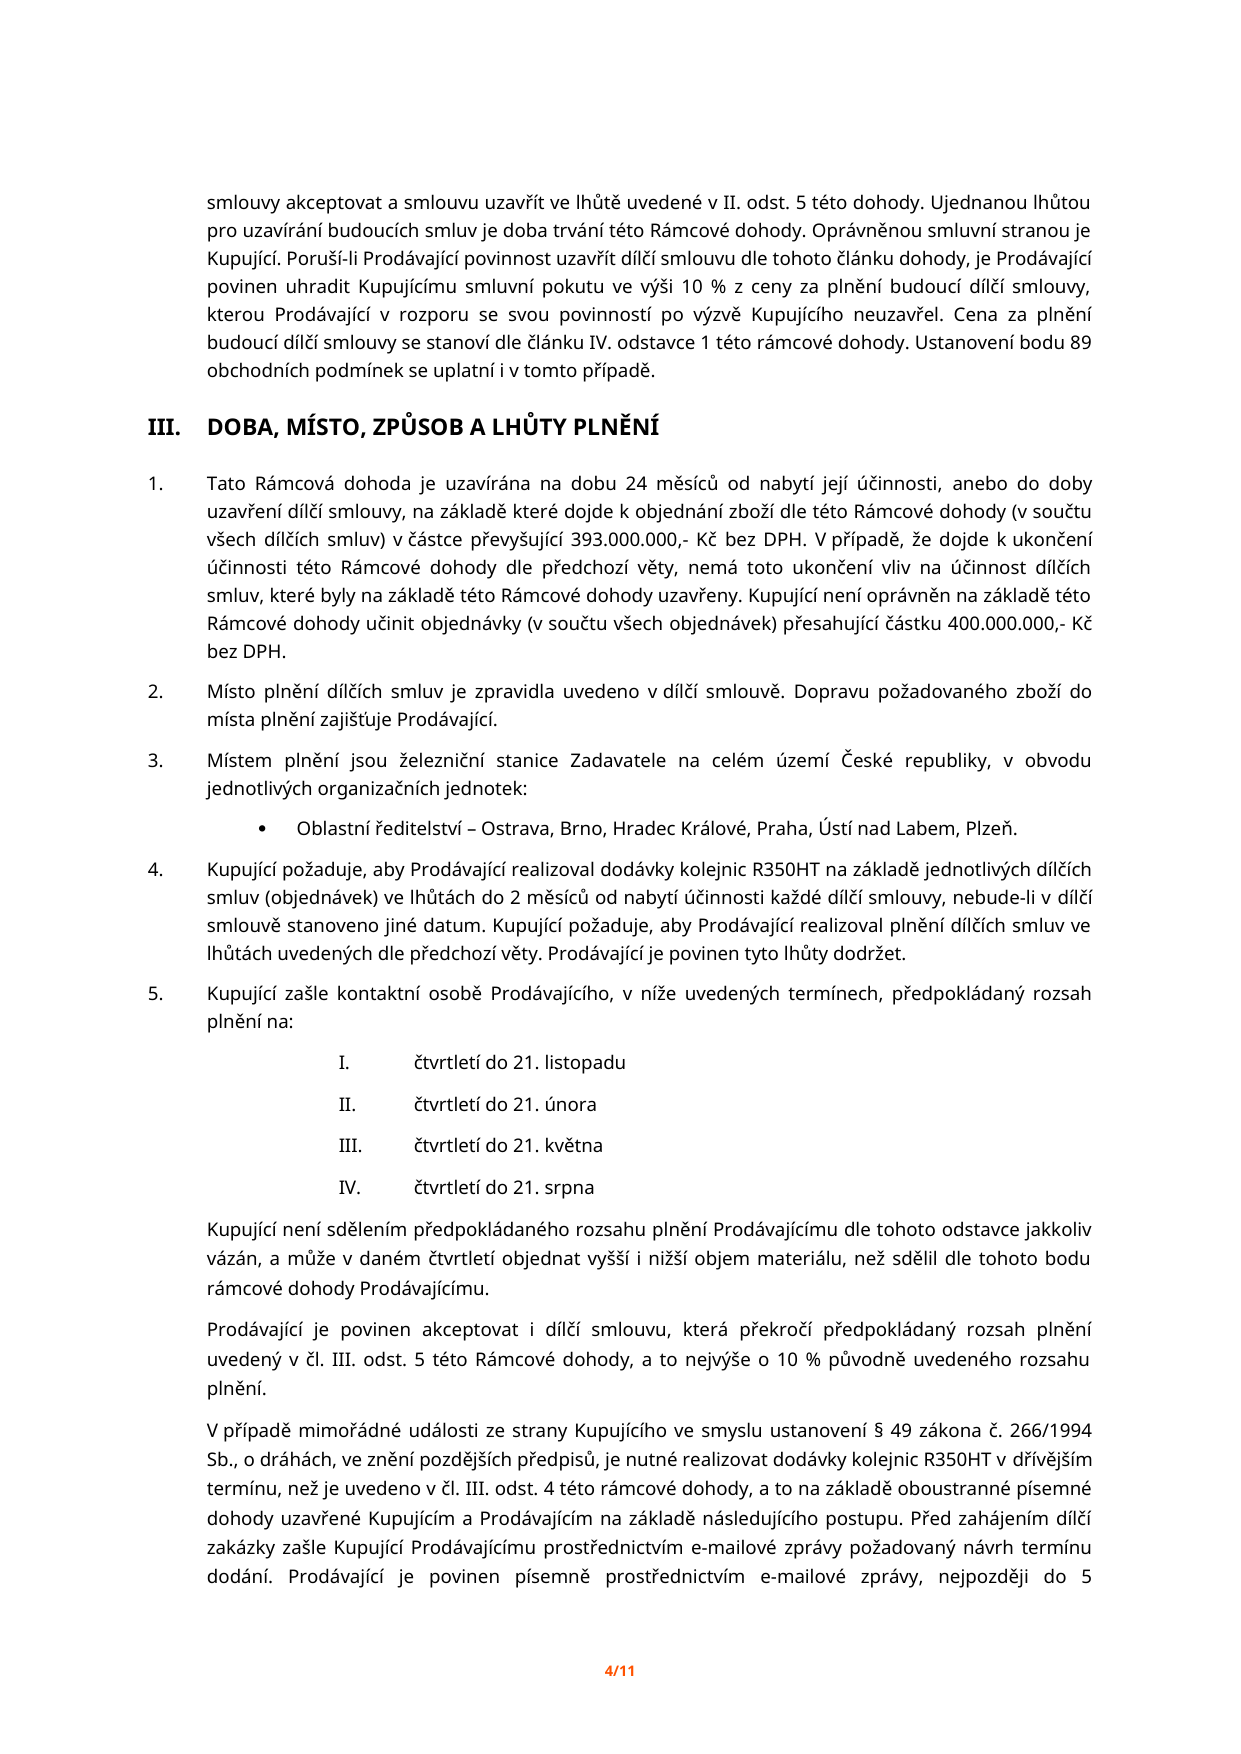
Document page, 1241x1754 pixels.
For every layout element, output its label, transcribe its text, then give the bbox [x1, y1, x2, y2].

text Kupující není sdělením předpokládaného rozsahu plnění Prodávajícímu dle tohoto odstavce jakkoliv vázán, a může v daném čtvrtletí objednat vyšší i nižší objem materiálu, než sdělil dle tohoto bodu rámcové dohody Prodávajícímu. [207, 1216, 1093, 1300]
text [148, 189, 1093, 383]
list Oblastní ředitelství – Ostrava, Brno, Hradec Králové, Praha, Ústí nad Labem, Plzeň. [259, 816, 1093, 841]
text Kupující zašle kontaktní osobě Prodávajícího, v níže uvedených termínech, předpokládaný rozsah plnění na: [148, 981, 1093, 1034]
list čtvrtletí do 21. listopadu [338, 1049, 1093, 1075]
list čtvrtletí do 21. srpna [338, 1174, 1093, 1200]
text Místo plnění dílčích smluv je zpravidla uvedeno v dílčí smlouvě. Dopravu požadovaného zboží do místa plnění zajišťuje Prodávající. [148, 678, 1093, 732]
text Prodávající je povinen akceptovat i dílčí smlouvu, která překročí předpokládaný rozsah plnění uvedený v čl. III. odst. 5 této Rámcové dohody, a to nejvýše o 10 % původně uvedeného rozsahu plnění. [207, 1317, 1093, 1401]
text DOBA, MÍSTO, ZPŮSOB A LHŮTY PLNĚNÍ [148, 411, 1093, 442]
text Kupující požaduje, aby Prodávající realizoval dodávky kolejnic R350HT na základě jednotlivých dílčích smluv (objednávek) ve lhůtách do 2 měsíců od nabytí účinnosti každé dílčí smlouvy, nebude-li v dílčí smlouvě stanoveno jiné datum. Kupující požaduje, aby Prodávající realizoval plnění dílčích smluv ve lhůtách uvedených dle předchozí věty. Prodávající je povinen tyto lhůty dodržet. [148, 856, 1093, 966]
list čtvrtletí do 21. února [338, 1091, 1093, 1117]
text Místem plnění jsou železniční stanice Zadavatele na celém území České republiky, v obvodu jednotlivých organizačních jednotek: [148, 747, 1093, 801]
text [207, 1417, 1093, 1589]
list čtvrtletí do 21. května [338, 1133, 1093, 1158]
list Tato Rámcová dohoda je uzavírána na dobu 24 měsíců od nabytí její účinnosti, anebo do doby uzavření dílčí smlouvy, na základě které dojde k objednání zboží dle této Rámcové dohody (v součtu všech dílčích smluv) v částce převyšující 393.000.000,- Kč bez DPH. V případě, že dojde k ukončení účinnosti této Rámcové dohody dle předchozí věty, nemá toto ukončení vliv na účinnost dílčích smluv, které byly na základě této Rámcové dohody uzavřeny. Kupující není oprávněn na základě této Rámcové dohody učinit objednávky (v součtu všech objednávek) přesahující částku 400.000.000,- Kč bez DPH. [148, 470, 1093, 663]
